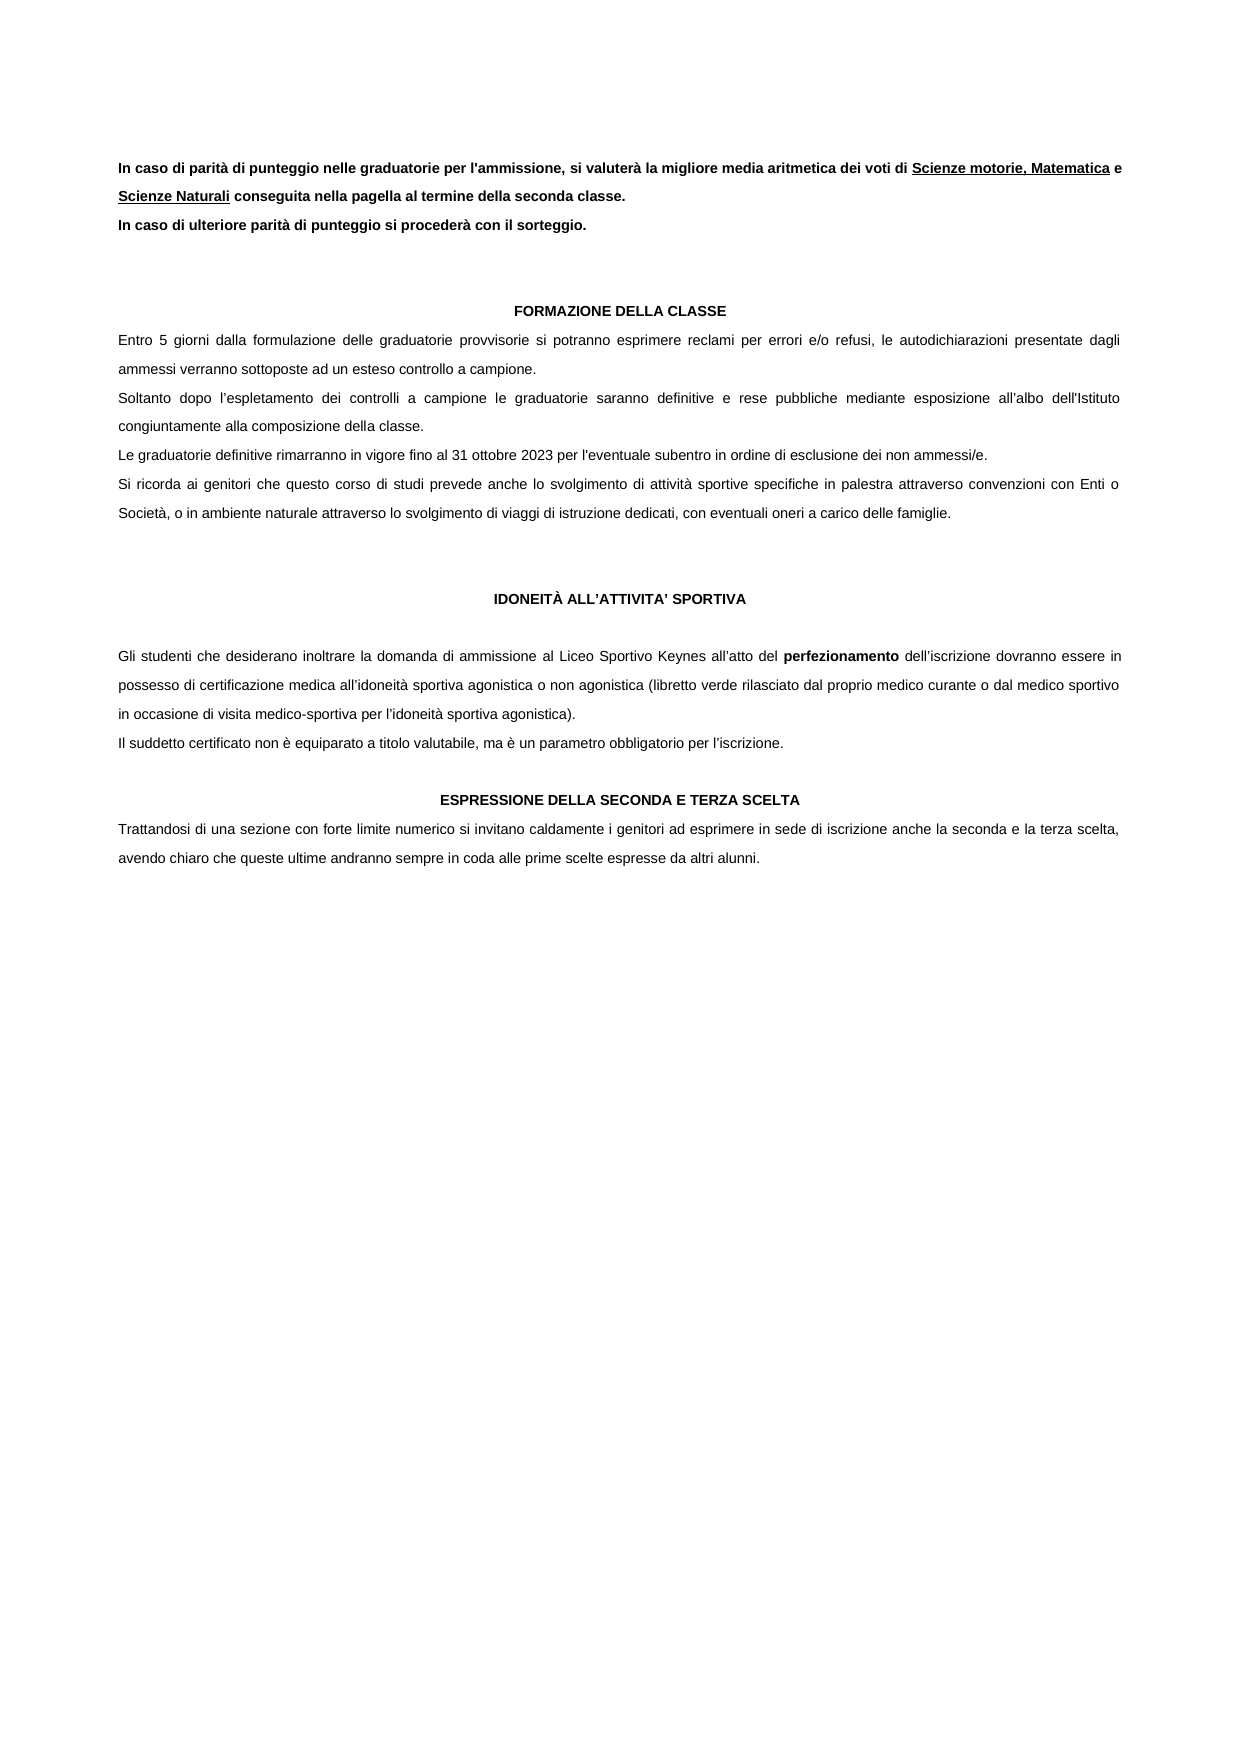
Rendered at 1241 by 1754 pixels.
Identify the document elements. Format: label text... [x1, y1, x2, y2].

text Si ricorda ai genitori che questo corso di studi prevede anche lo svolgimento di attività sportive specifiche in palestra attraverso convenzioni con Enti o Società, o in ambiente naturale attraverso lo svolgimento di viaggi di istruzione dedicati, con eventuali oneri a carico delle famiglie. [118, 464, 1122, 521]
text Entro 5 giorni dalla formulazione delle graduatorie provvisorie si potranno esprimere reclami per errori e/o refusi, le autodichiarazioni presentate dagli ammessi verranno sottoposte ad un esteso controllo a campione. [118, 320, 1122, 378]
text Il suddetto certificato non è equiparato a titolo valutabile, ma è un parametro obbligatorio per l’iscrizione. [118, 723, 1122, 751]
text Le graduatorie definitive rimarranno in vigore fino al 31 ottobre 2023 per l'eventuale subentro in ordine di esclusione dei non ammessi/e. [118, 435, 1122, 464]
text Gli studenti che desiderano inoltrare la domanda di ammissione al Liceo Sportivo Keynes all’atto del perfezionamento dell’iscrizione dovranno essere in possesso di certificazione medica all’idoneità sportiva agonistica o non agonistica (libretto verde rilasciato dal proprio medico curante o dal medico sportivo in occasione di visita medico-sportiva per l’idoneità sportiva agonistica). [118, 636, 1122, 723]
text FORMAZIONE DELLA CLASSE [118, 291, 1122, 320]
text ESPRESSIONE DELLA SECONDA E TERZA SCELTA [118, 780, 1122, 809]
text In caso di parità di punteggio nelle graduatorie per l'ammissione, si valuterà la migliore media aritmetica dei voti di Scienze motorie, Matematica e Scienze Naturali conseguita nella pagella al termine della seconda classe. [118, 148, 1122, 205]
text Soltanto dopo l’espletamento dei controlli a campione le graduatorie saranno definitive e rese pubbliche mediante esposizione all’albo dell'Istituto congiuntamente alla composizione della classe. [118, 378, 1122, 435]
text IDONEITÀ ALL’ATTIVITA’ SPORTIVA [118, 579, 1122, 608]
text In caso di ulteriore parità di punteggio si procederà con il sorteggio. [118, 205, 1122, 234]
text Trattandosi di una sezione con forte limite numerico si invitano caldamente i genitori ad esprimere in sede di iscrizione anche la seconda e la terza scelta, avendo chiaro che queste ultime andranno sempre in coda alle prime scelte espresse da altri alunni. [118, 809, 1122, 866]
